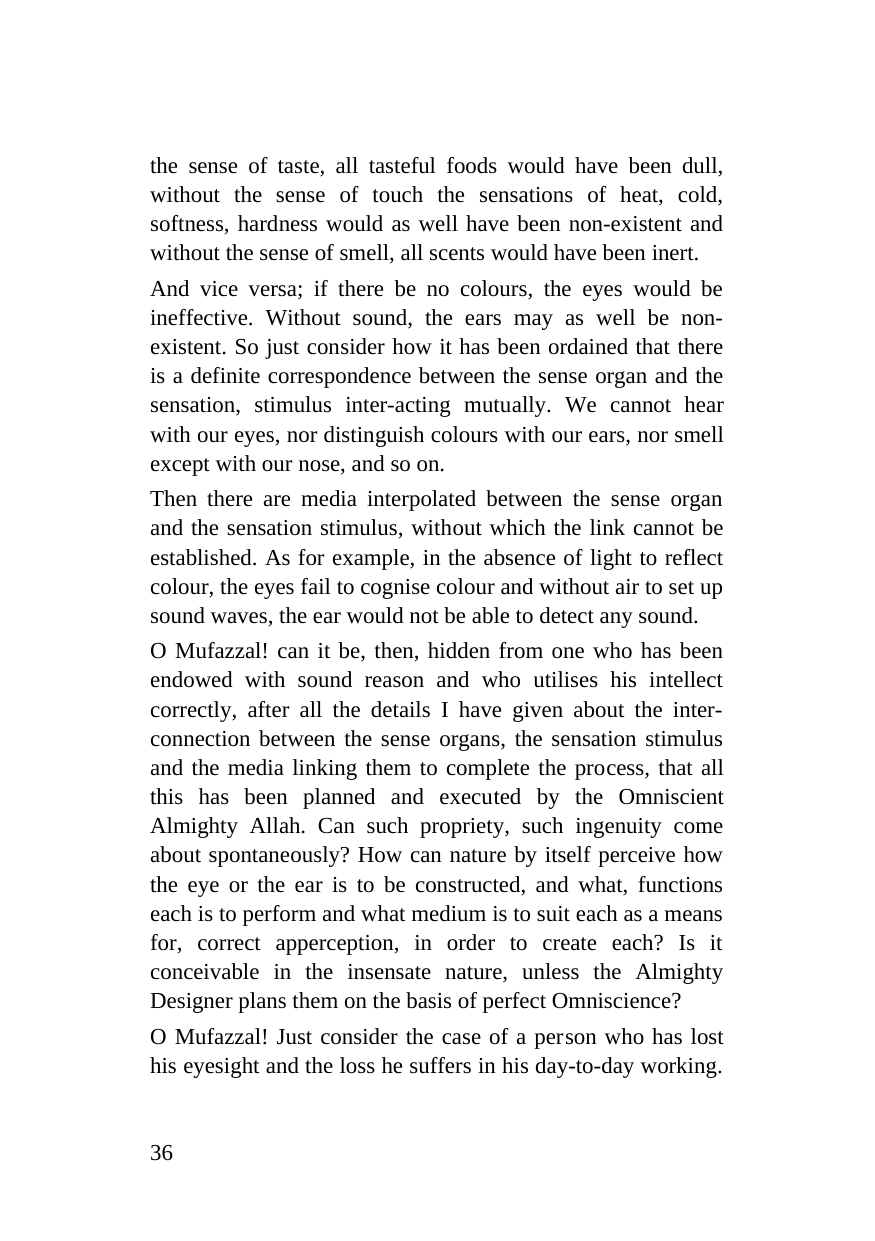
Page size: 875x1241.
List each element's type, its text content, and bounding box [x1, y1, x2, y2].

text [150, 150, 724, 267]
text O Mufazzal! can it be, then, hidden from one who has been endowed with sound reason and who utilises his intellect correctly, after all the details I have given about the inter-connection between the sense organs, the sensation stimulus and the media linking them to complete the process, that all this has been planned and executed by the Omniscient Almighty Allah. Can such propriety, such ingenuity come about spontaneously? How can nature by itself perceive how the eye or the ear is to be constructed, and what, functions each is to perform and what medium is to suit each as a means for, correct apperception, in order to create each? Is it conceivable in the insensate nature, unless the Almighty Designer plans them on the basis of perfect Omniscience? [150, 635, 724, 1014]
text Then there are media interpolated between the sense organ and the sensation stimulus, without which the link cannot be established. As for example, in the absence of light to reflect colour, the eyes fail to cognise colour and without air to set up sound waves, the ear would not be able to detect any sound. [150, 483, 724, 629]
text And vice versa; if there be no colours, the eyes would be ineffective. Without sound, the ears may as well be non-existent. So just consider how it has been ordained that there is a definite correspondence between the sense organ and the sensation, stimulus inter-acting mutually. We cannot hear with our eyes, nor distinguish colours with our ears, nor smell except with our nose, and so on. [150, 273, 724, 477]
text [150, 1021, 724, 1079]
